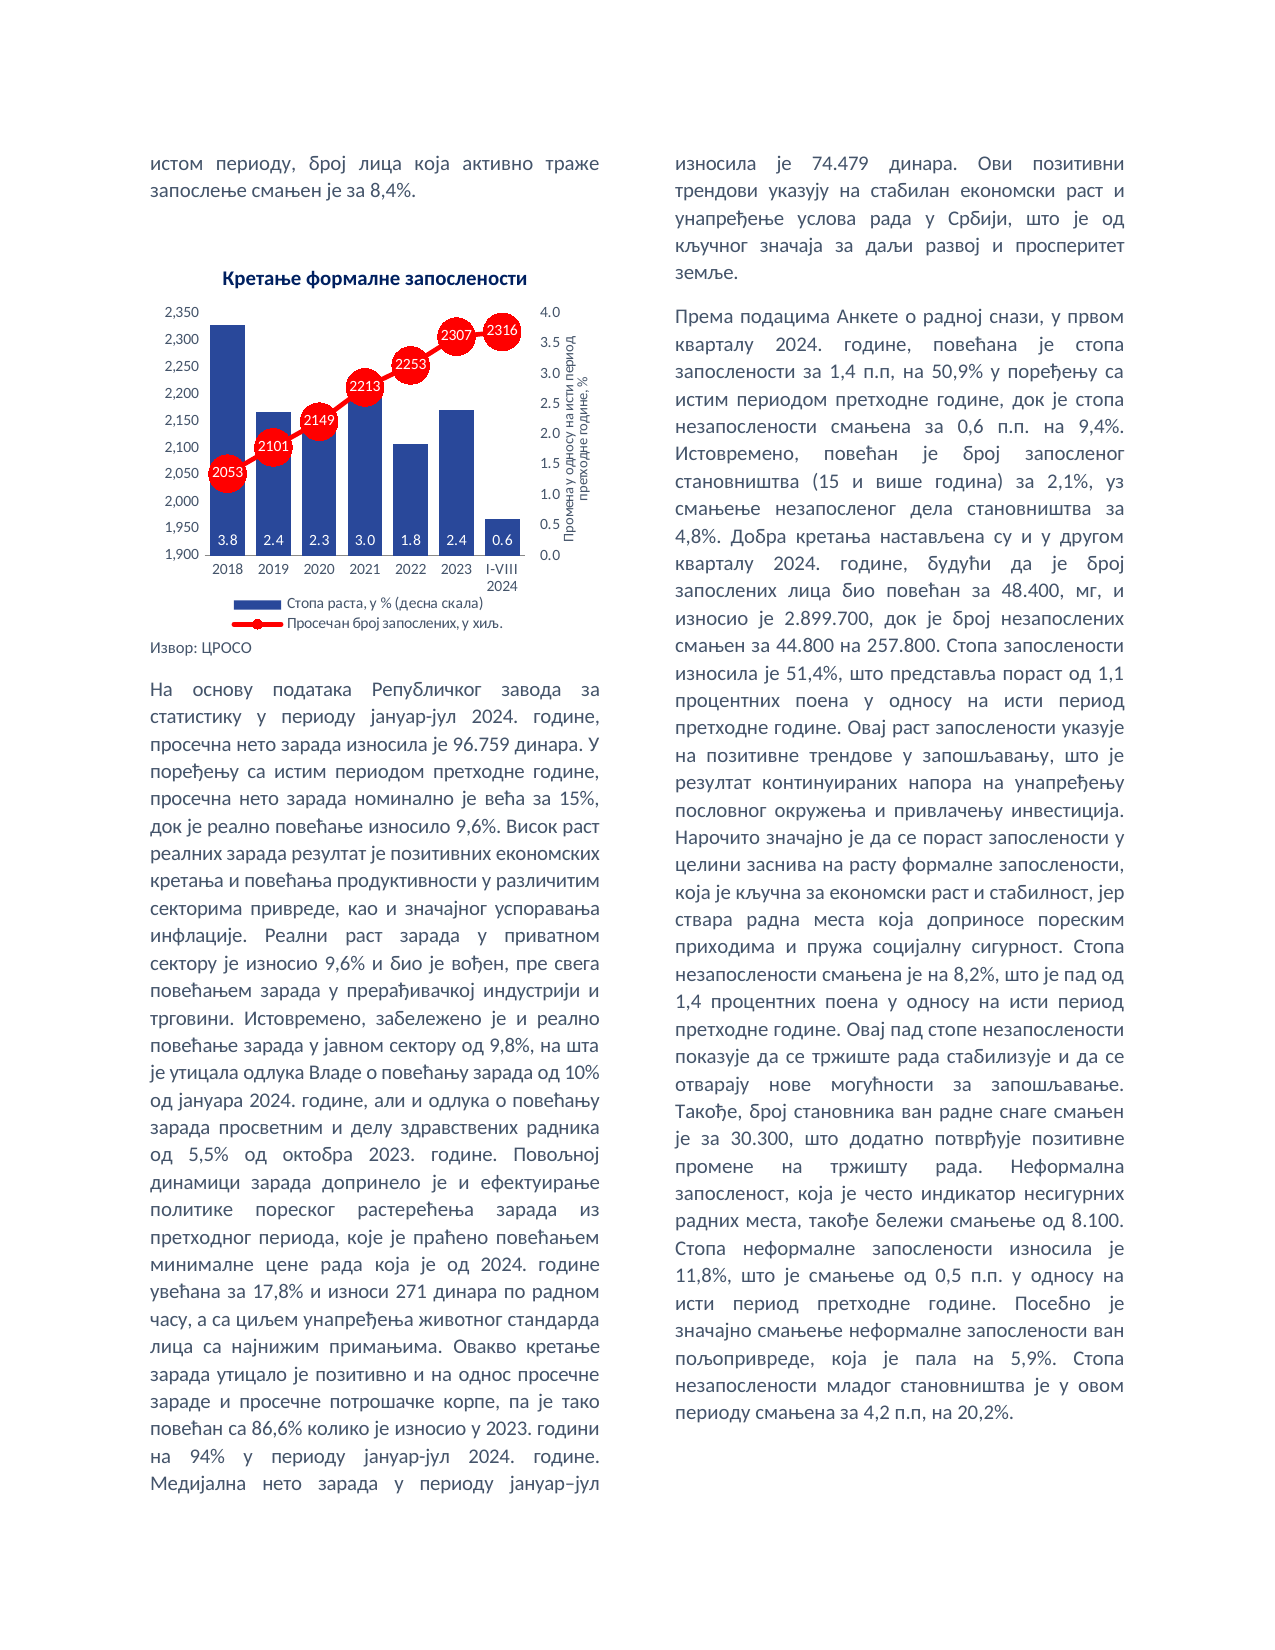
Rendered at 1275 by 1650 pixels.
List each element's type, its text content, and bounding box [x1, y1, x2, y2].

text На основу података Републичког завода за статистику у периоду јануар-јул 2024. године, просечна нето зарада износила је 96.759 динара. У поређењу са истим периодом претходне године, просечна нето зарада номинално је већа за 15%, док је реално повећање износило 9,6%. Висок раст реалних зарада резултат је позитивних економских кретања и повећања продуктивности у различитим секторима привреде, као и значајног успоравања инфлације. Реални раст зарада у приватном сектору је износио 9,6% и био је вођен, пре свега повећањем зарада у прерађивачкој индустрији и трговини. Истовремено, забележено је и реално повећање зарада у јавном сектору од 9,8%, на шта је утицала одлука Владе о повећању зарада од 10% од јануара 2024. године, али и одлука о повећању зарада просветним и делу здравствених радника од 5,5% од октобра 2023. године. Повољној динамици зарада допринело је и ефектуирање политике пореског растерећења зарада из претходног периода, које је праћено повећањем минималне цене рада која је од 2024. године увећана за 17,8% и износи 271 динара по радном часу, а са циљем унапређења животног стандарда лица са најнижим примањима. Овакво кретање зарада утицало је позитивно и на однос просечне зараде и просечне потрошачке корпе, па је тако повећан са 86,6% колико је износио у 2023. години на 94% у периоду јануар-јул 2024. године. Медијална нето зарада у периоду јануар–јул износила је 74.479 динара. Ови позитивни трендови указују на стабилан економски раст и унапређење услова рада у Србији, што је од кључног значаја за даљи развој и просперитет земље. [150, 676, 600, 1496]
text Извор: ЦРОСО [150, 637, 600, 658]
text Према подацима Анкете о радној снази, у првом кварталу 2024. године, повећана је стопа запослености за 1,4 п.п, на 50,9% у поређењу са истим периодом претходне године, док је стопа незапослености смањена за 0,6 п.п. на 9,4%. Истовремено, повећан је број запосленог становништва (15 и више година) за 2,1%, уз смањење незапосленог дела становништва за 4,8%. Добра кретања настављена су и у другом кварталу 2024. године, будући да је број запослених лица био повећан за 48.400, мг, и износио је 2.899.700, док је број незапослених смањен за 44.800 на 257.800. Стопа запослености износила је 51,4%, што представља пораст од 1,1 процентних поена у односу на исти период претходне године. Овај раст запослености указује на позитивне трендове у запошљавању, што је резултат континуираних напора на унапређењу пословног окружења и привлачењу инвестиција. Нарочито значајно је да се пораст запослености у целини заснива на расту формалне запослености, која је кључна за економски раст и стабилност, јер ствара радна места која доприносе пореским приходима и пружа социјалну сигурност. Стопа незапослености смањена је на 8,2%, што је пад од 1,4 процентних поена у односу на исти период претходне године. Овај пад стопе незапослености показује да се тржиште рада стабилизује и да се отварају нове могућности за запошљавање. Такође, број становника ван радне снаге смањен је за 30.300, што додатно потврђује позитивне промене на тржишту рада. Неформална запосленост, која је често индикатор несигурних радних места, такође бележи смањење од 8.100. Стопа неформалне запослености износила је 11,8%, што је смањење од 0,5 п.п. у односу на исти период претходне године. Посебно је значајно смањење неформалне запослености ван пољопривреде, која је пала на 5,9%. Стопа незапослености младог становништва је у овом периоду смањена за 4,2 п.п, на 20,2%. [675, 304, 1125, 1425]
text Кретање формалне запослености [150, 266, 600, 291]
